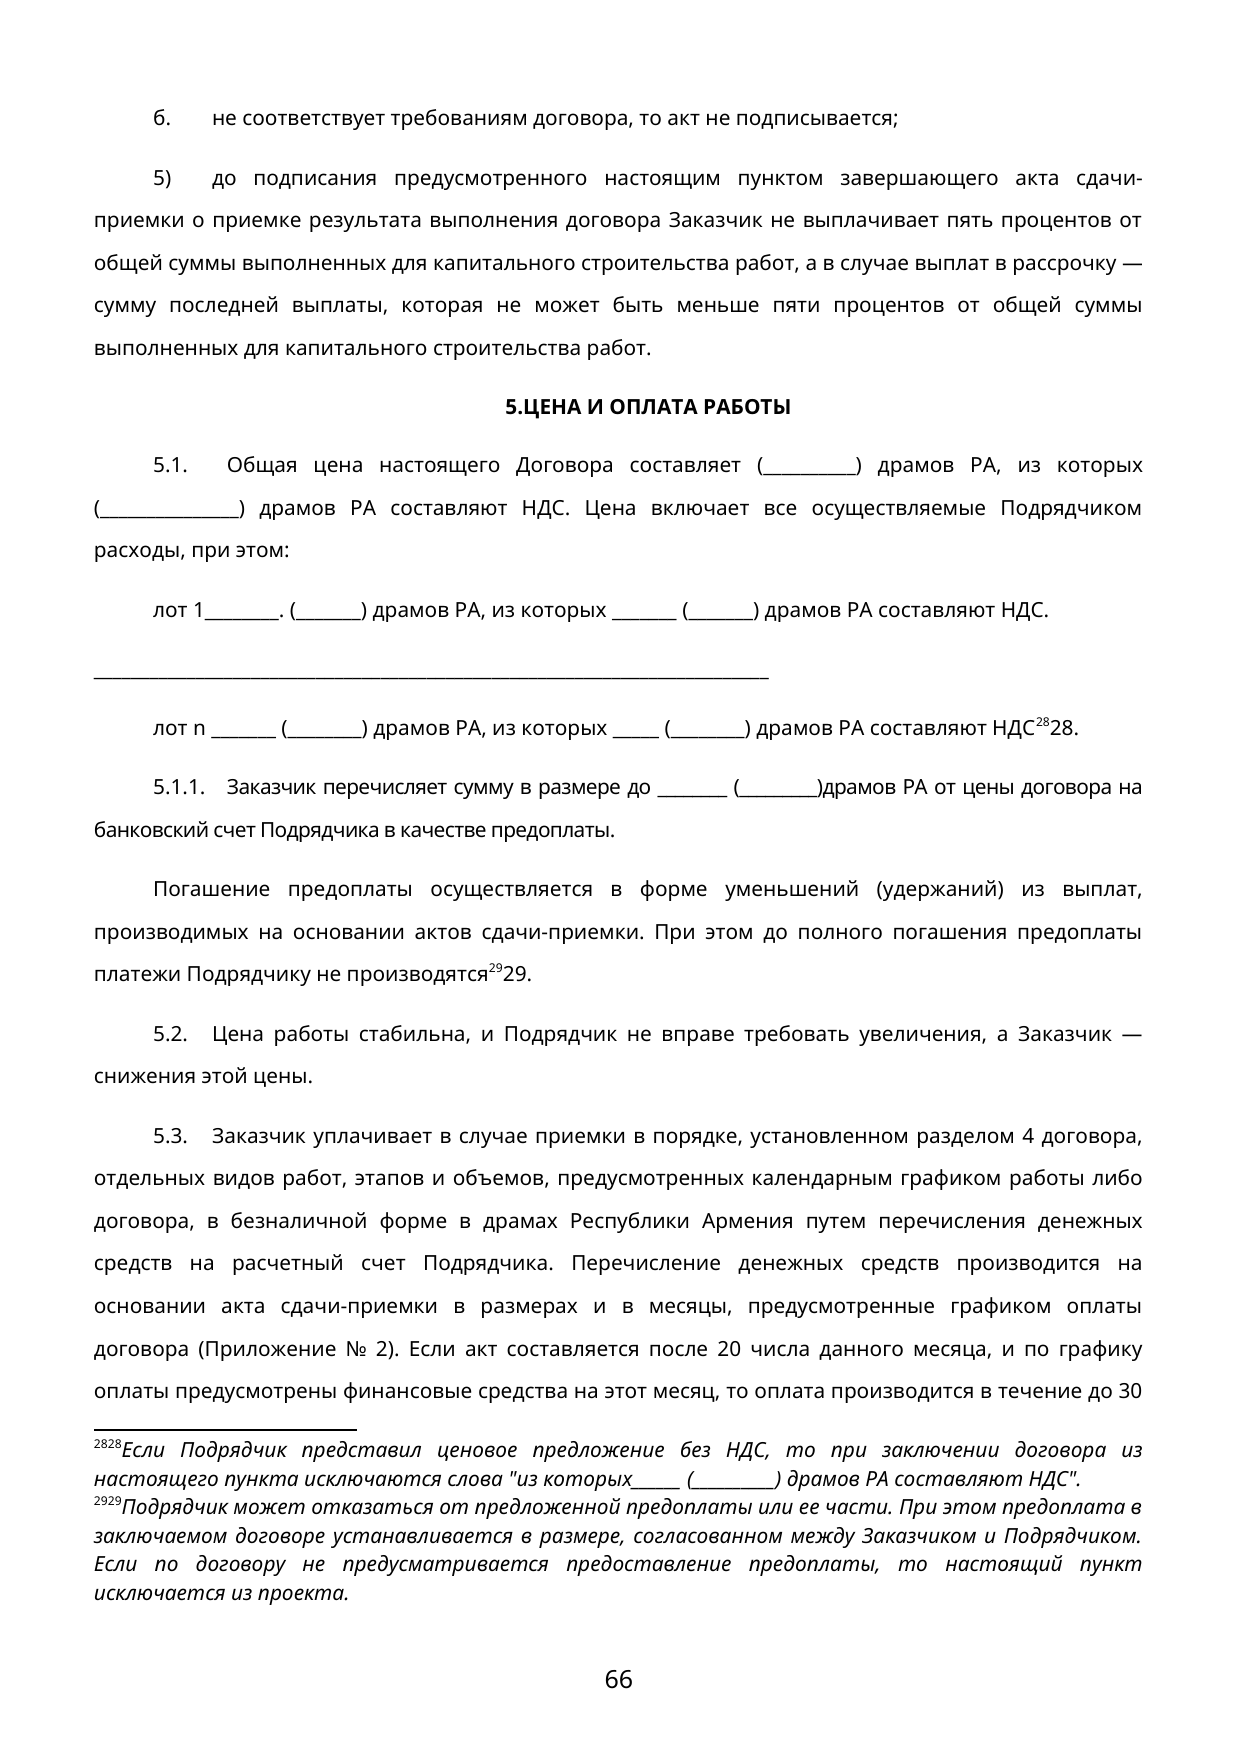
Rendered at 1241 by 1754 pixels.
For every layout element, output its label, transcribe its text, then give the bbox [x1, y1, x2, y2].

text _________________________________________________________________________ [94, 654, 1144, 682]
text 5.1. Общая цена настоящего Договора составляет (__________) драмов РА, из которых (_______________) драмов РА составляют НДС. Цена включает все осуществляемые Подрядчиком расходы, при этом: [94, 450, 1144, 564]
text 5) до подписания предусмотренного настоящим пунктом завершающего акта сдачи-приемки о приемке результата выполнения договора Заказчик не выплачивает пять процентов от общей суммы выполненных для капитального строительства работ, а в случае выплат в рассрочку — сумму последней выплаты, которая не может быть меньше пяти процентов от общей суммы выполненных для капитального строительства работ. [94, 163, 1144, 362]
text лот 1________. (_______) драмов РА, из которых _______ (_______) драмов РА составляют НДС. [94, 595, 1144, 623]
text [94, 1121, 1144, 1405]
text 5.1.1. Заказчик перечисляет сумму в размере до ________ (_________)драмов РА от цены договора на банковский счет Подрядчика в качестве предоплаты. [94, 772, 1144, 843]
text лот n _______ (________) драмов РА, из которых _____ (________) драмов РА составляют НДС28. [94, 713, 1144, 742]
text 5.2. Цена работы стабильна, и Подрядчик не вправе требовать увеличения, а Заказчик — снижения этой цены. [94, 1019, 1144, 1090]
text 5.ЦЕНА И ОПЛАТА РАБОТЫ [94, 392, 1144, 421]
text Погашение предоплаты осуществляется в форме уменьшений (удержаний) из выплат, производимых на основании актов сдачи-приемки. При этом до полного погашения предоплаты платежи Подрядчику не производятся29. [94, 874, 1144, 988]
text б. не соответствует требованиям договора, то акт не подписывается; [94, 103, 1144, 132]
